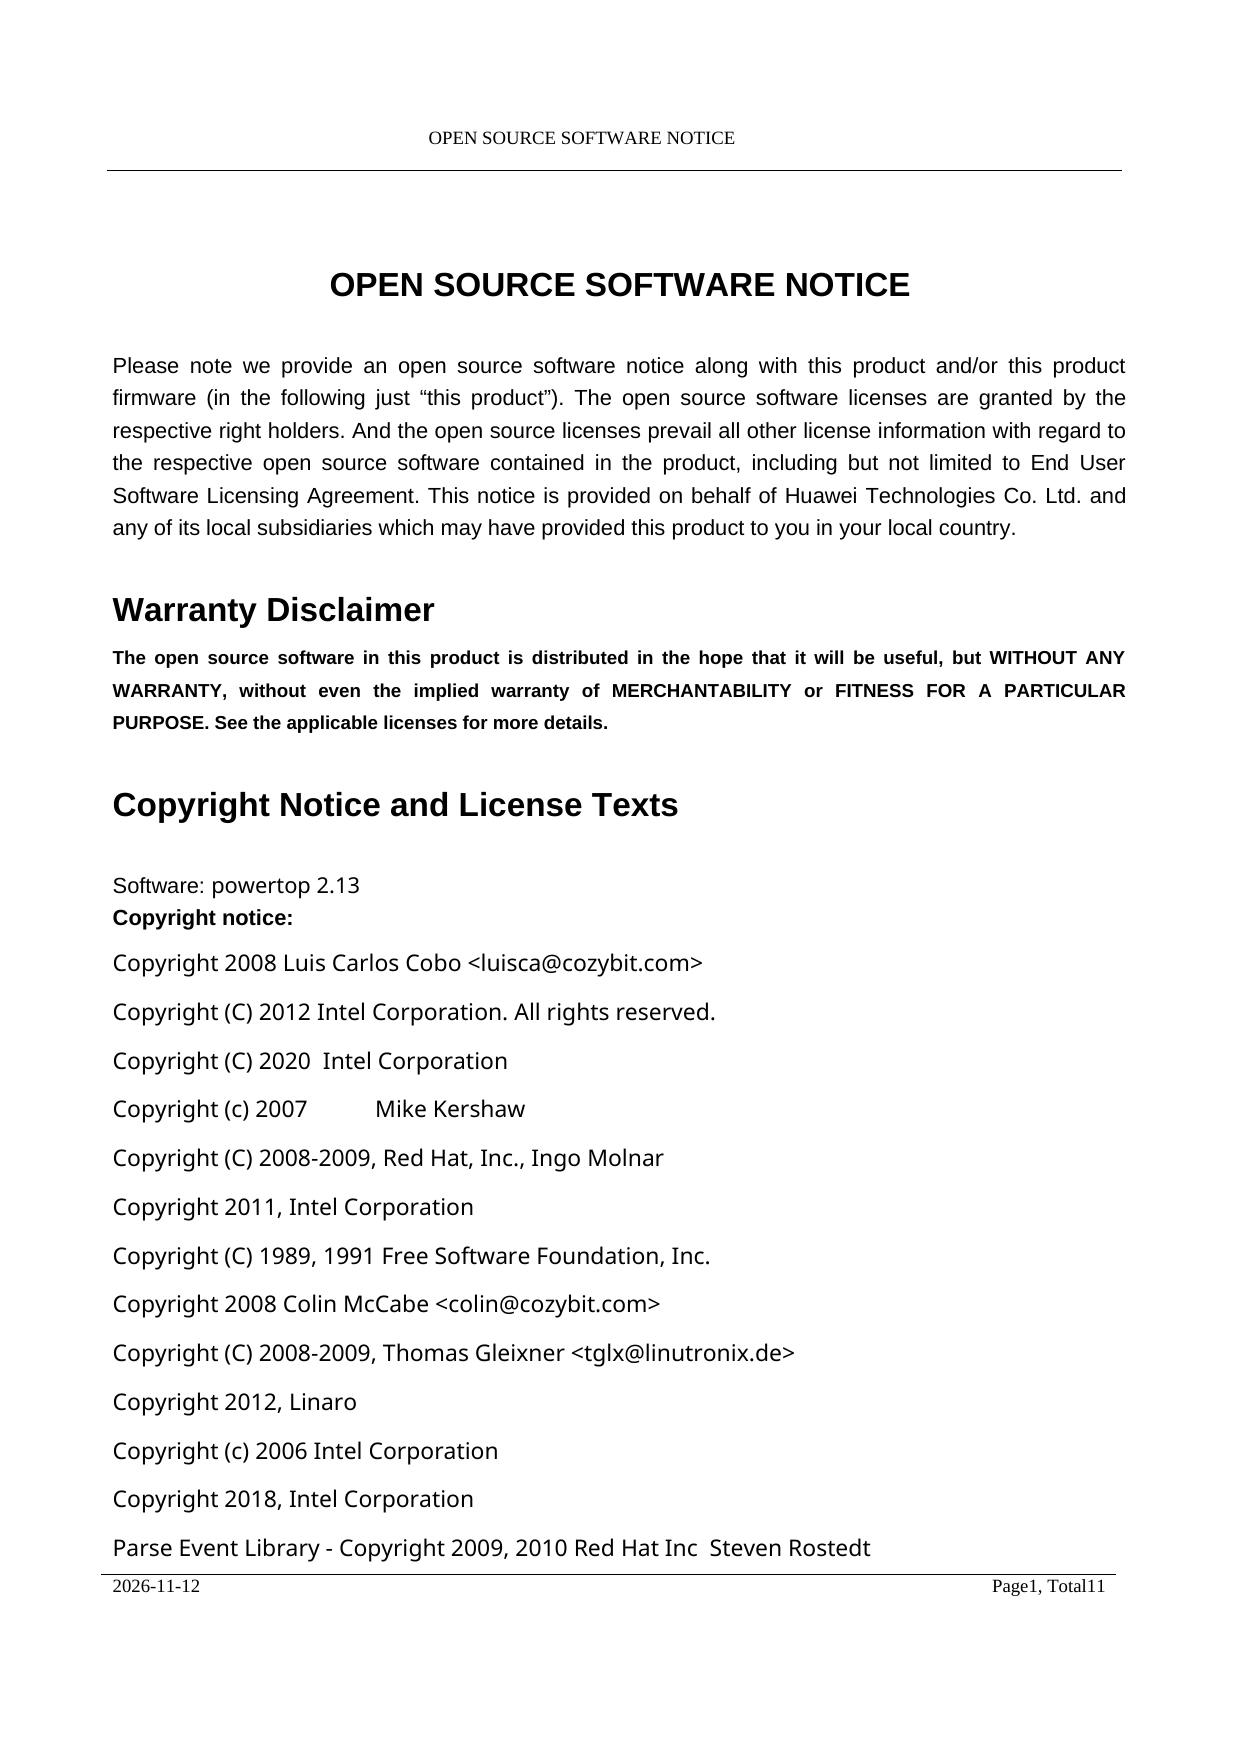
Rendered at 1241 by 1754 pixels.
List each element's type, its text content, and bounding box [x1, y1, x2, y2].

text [112, 947, 1128, 1564]
text Software: powertop 2.13 [112, 869, 1128, 901]
text The open source software in this product is distributed in the hope that it will be useful, but WITHOUT ANY WARRANTY, without even the implied warranty of MERCHANTABILITY or FITNESS FOR A PARTICULAR PURPOSE. See the applicable licenses for more details. [112, 641, 1128, 739]
text OPEN SOURCE SOFTWARE NOTICE [112, 251, 1128, 316]
text Warranty Disclaimer [112, 576, 1128, 641]
text Copyright notice: [112, 901, 1128, 934]
text Please note we provide an open source software notice along with this product and/or this product firmware (in the following just “this product”). The open source software licenses are granted by the respective right holders. And the open source licenses prevail all other license information with regard to the respective open source software contained in the product, including but not limited to End User Software Licensing Agreement. This notice is provided on behalf of Huawei Technologies Co. Ltd. and any of its local subsidiaries which may have provided this product to you in your local country. [112, 349, 1128, 544]
text Copyright Notice and License Texts [112, 771, 1128, 836]
